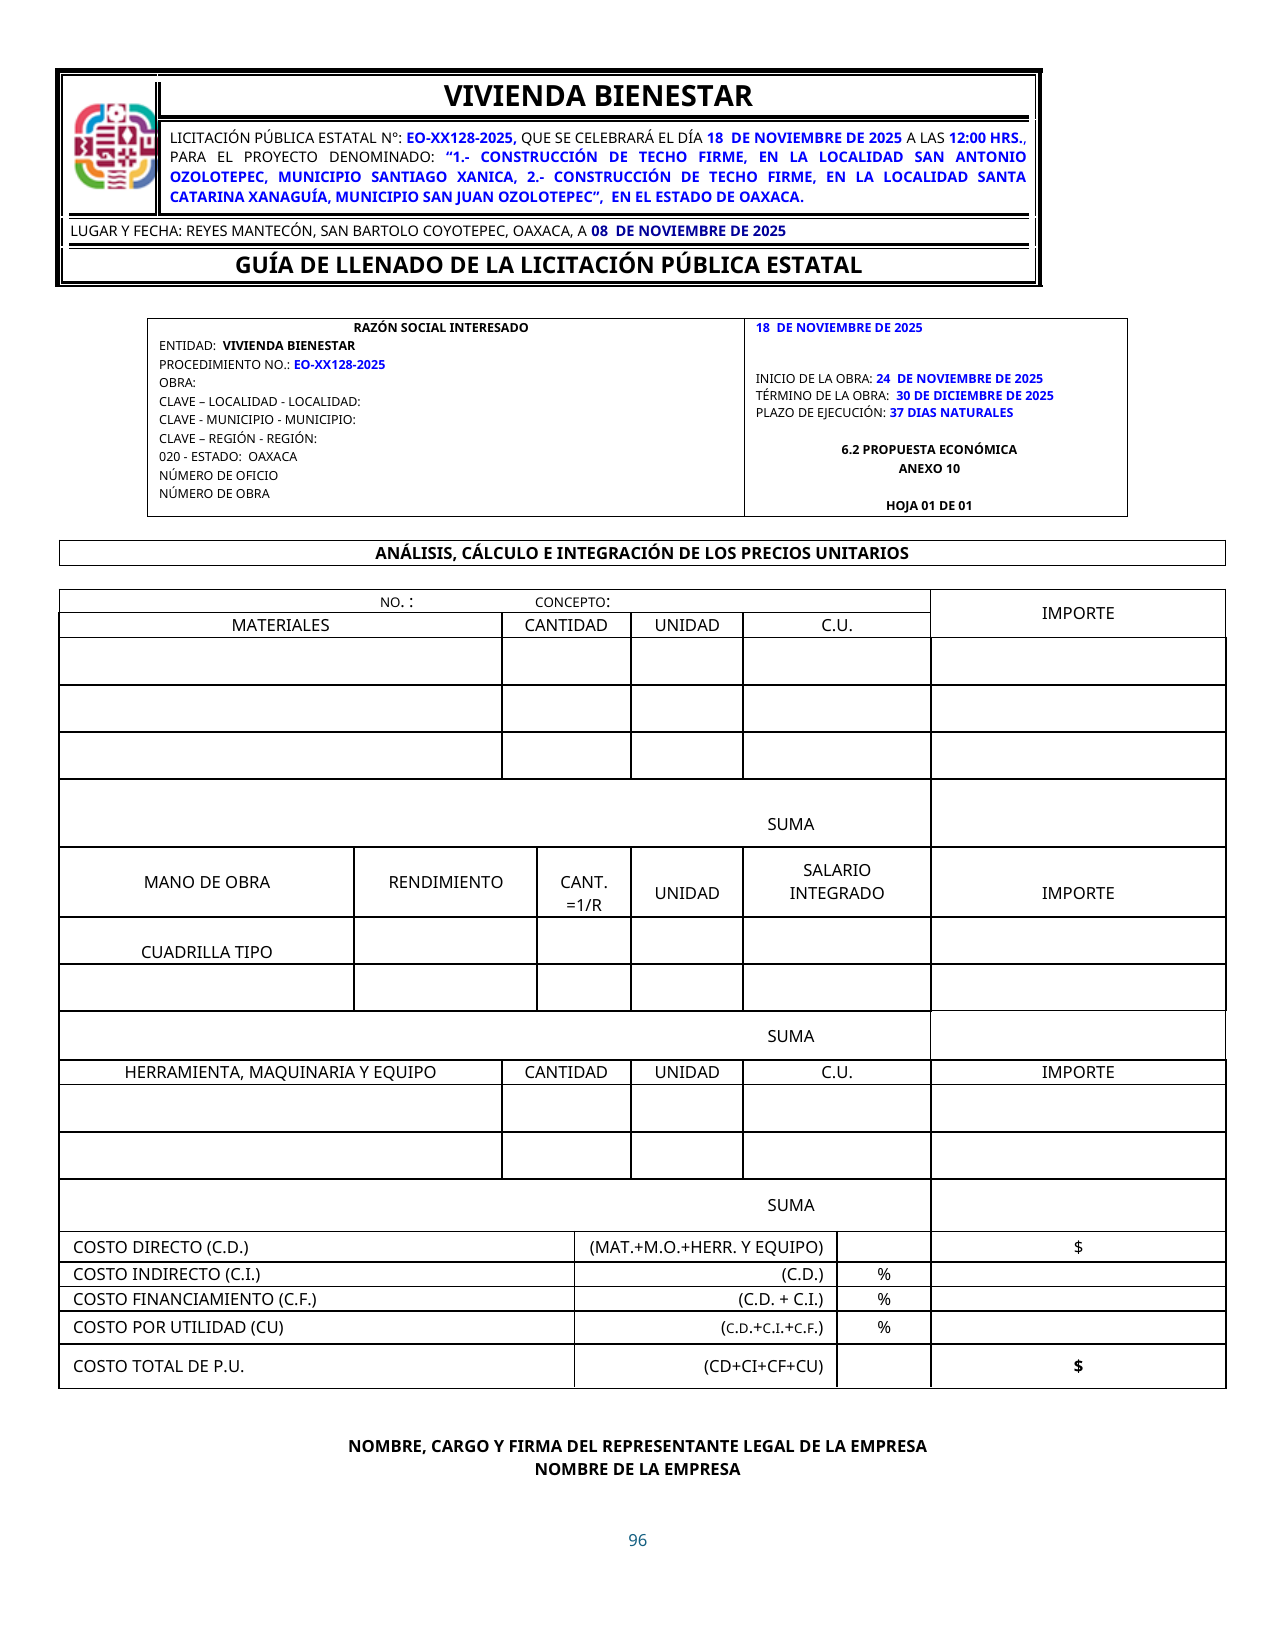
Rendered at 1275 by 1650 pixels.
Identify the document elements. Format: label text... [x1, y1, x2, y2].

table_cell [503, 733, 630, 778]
text NOMBRE DE LA EMPRESA [148, 1457, 1127, 1480]
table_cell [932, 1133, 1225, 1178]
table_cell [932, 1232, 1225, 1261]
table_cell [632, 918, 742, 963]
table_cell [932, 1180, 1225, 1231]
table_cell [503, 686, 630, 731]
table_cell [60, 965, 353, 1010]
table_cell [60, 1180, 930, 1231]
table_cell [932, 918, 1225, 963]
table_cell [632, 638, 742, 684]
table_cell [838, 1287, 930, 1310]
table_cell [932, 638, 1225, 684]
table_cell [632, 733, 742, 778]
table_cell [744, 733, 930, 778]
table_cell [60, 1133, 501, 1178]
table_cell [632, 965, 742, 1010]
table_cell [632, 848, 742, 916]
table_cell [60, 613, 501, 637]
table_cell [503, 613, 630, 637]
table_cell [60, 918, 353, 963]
picture [63, 96, 155, 195]
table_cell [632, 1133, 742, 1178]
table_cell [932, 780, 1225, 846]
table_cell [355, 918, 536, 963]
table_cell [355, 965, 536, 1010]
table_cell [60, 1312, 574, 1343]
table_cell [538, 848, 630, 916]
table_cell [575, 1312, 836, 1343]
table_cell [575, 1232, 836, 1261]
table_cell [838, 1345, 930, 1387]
text NOMBRE, CARGO Y FIRMA DEL REPRESENTANTE LEGAL DE LA EMPRESA [148, 1434, 1127, 1457]
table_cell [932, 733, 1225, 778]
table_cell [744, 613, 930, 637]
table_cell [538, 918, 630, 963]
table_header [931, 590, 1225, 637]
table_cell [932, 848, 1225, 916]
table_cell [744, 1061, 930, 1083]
picture [161, 122, 170, 195]
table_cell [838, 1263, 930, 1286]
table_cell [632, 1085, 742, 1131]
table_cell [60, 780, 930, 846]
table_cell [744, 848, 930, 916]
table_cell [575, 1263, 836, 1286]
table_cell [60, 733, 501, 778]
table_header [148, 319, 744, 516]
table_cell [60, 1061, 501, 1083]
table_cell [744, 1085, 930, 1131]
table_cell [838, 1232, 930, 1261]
picture [161, 96, 170, 115]
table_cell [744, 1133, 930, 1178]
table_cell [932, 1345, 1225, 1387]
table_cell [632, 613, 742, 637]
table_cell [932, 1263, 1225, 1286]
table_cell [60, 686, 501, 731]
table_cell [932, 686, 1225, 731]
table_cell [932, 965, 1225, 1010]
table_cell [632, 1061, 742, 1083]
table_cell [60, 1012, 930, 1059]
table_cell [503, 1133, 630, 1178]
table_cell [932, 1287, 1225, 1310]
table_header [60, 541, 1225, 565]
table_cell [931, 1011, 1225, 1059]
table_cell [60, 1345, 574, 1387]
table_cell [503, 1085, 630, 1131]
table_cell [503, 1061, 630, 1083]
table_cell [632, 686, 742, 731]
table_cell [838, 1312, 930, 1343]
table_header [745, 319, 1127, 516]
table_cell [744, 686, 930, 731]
picture [157, 96, 170, 195]
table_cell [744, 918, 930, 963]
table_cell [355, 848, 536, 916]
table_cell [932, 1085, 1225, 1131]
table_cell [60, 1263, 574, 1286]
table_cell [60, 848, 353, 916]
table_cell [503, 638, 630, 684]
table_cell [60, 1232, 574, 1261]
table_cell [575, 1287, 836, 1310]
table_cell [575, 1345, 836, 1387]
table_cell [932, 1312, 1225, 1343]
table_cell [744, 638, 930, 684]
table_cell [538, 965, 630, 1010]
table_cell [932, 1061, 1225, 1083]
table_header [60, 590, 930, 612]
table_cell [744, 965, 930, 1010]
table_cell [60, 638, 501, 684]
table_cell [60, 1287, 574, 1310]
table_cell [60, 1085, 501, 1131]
